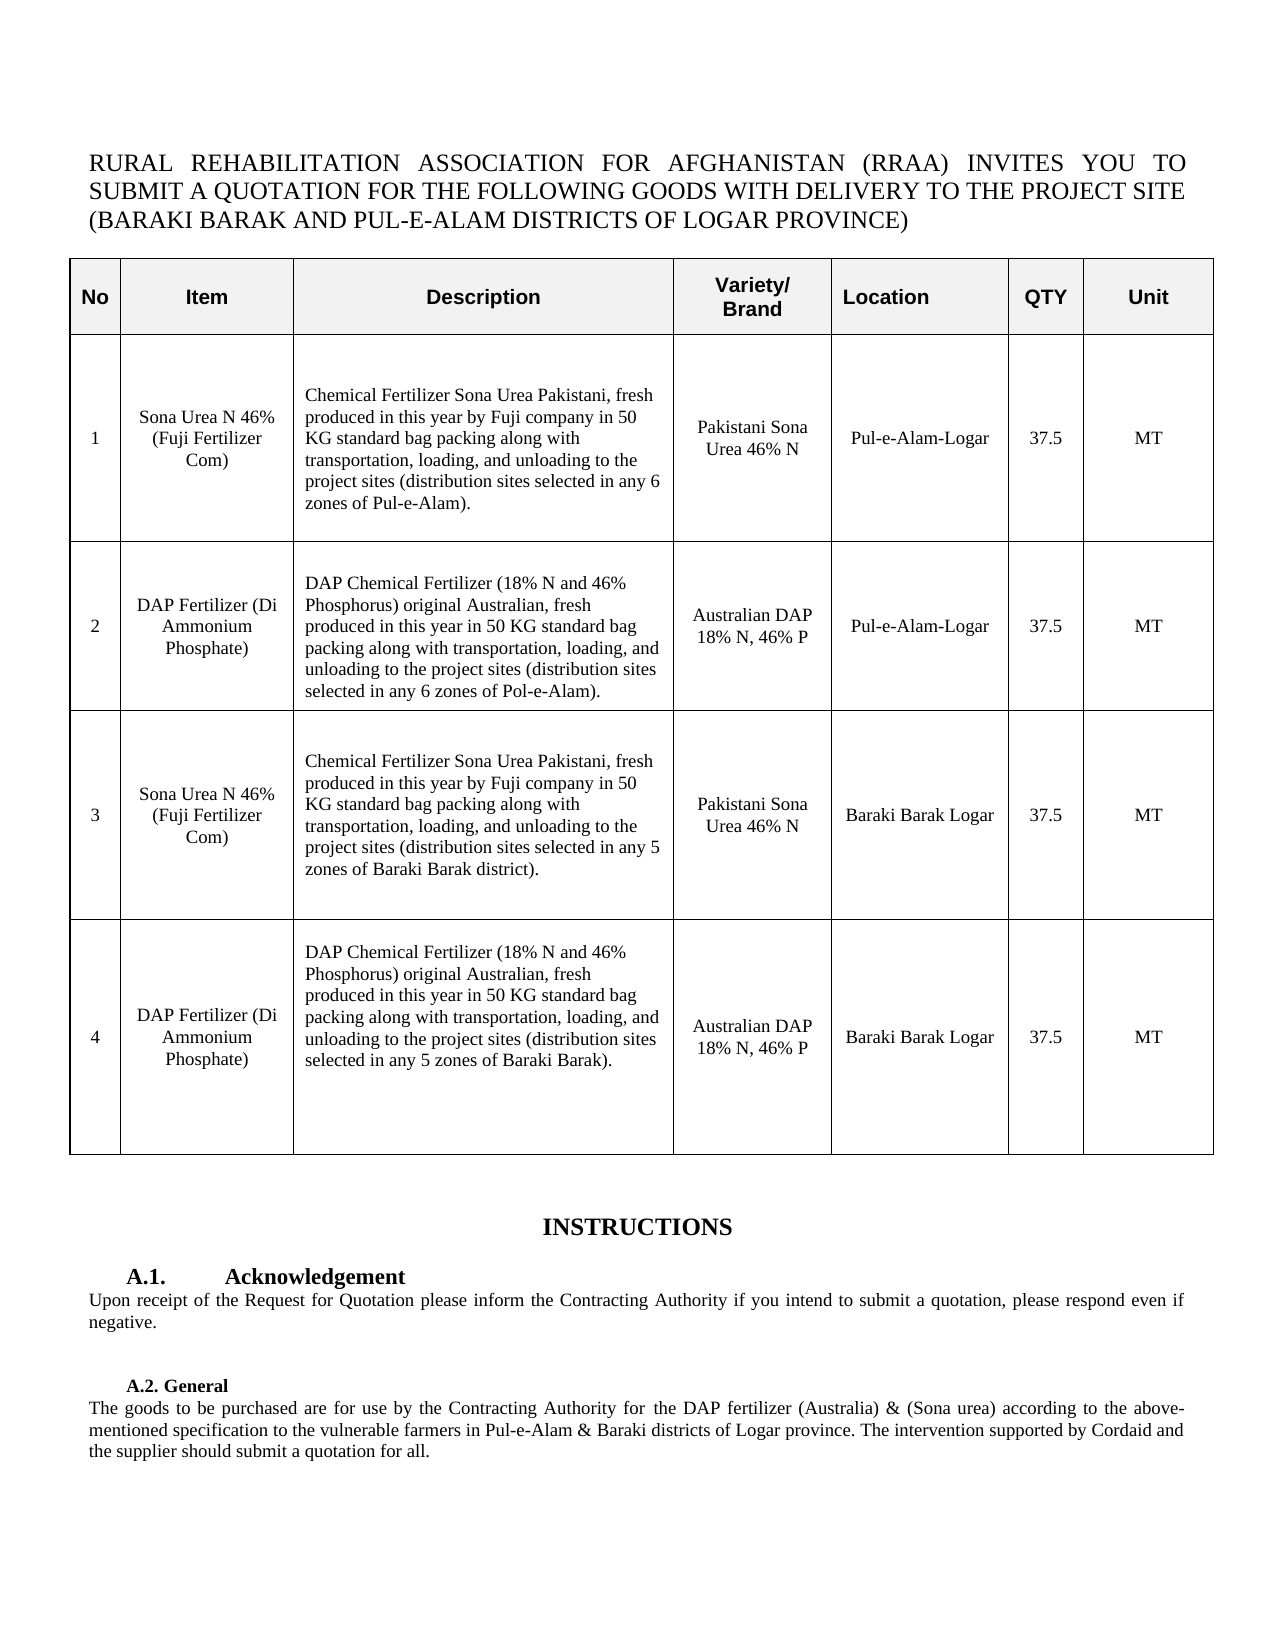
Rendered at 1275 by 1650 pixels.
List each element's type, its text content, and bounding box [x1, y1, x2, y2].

table_header Location [832, 259, 1008, 334]
list Acknowledgement [126, 1263, 1186, 1289]
table_cell MT [1084, 920, 1213, 1154]
table_cell Australian DAP 18% N, 46% P [674, 920, 831, 1154]
subtitle Instructions [89, 1212, 1186, 1241]
table_cell Australian DAP 18% N, 46% P [674, 542, 831, 710]
table_header Unit [1084, 259, 1213, 334]
table_cell 2 [71, 542, 120, 710]
table_cell Baraki Barak Logar [832, 920, 1008, 1154]
table_cell DAP Chemical Fertilizer (18% N and 46% Phosphorus) original Australian, fresh produced in this year in 50 KG standard bag packing along with transportation, loading, and unloading to the project sites (distribution sites selected in any 5 zones of Baraki Barak). [294, 920, 673, 1154]
table_cell Baraki Barak Logar [832, 711, 1008, 919]
table_cell Sona Urea N 46% (Fuji Fertilizer Com) [121, 335, 293, 541]
table_cell MT [1084, 711, 1213, 919]
text The goods to be purchased are for use by the Contracting Authority for the DAP fertilizer (Australia) & (Sona urea) according to the above-mentioned specification to the vulnerable farmers in Pul-e-Alam & Baraki districts of Logar province. The intervention supported by Cordaid and the supplier should submit a quotation for all. [89, 1397, 1186, 1462]
table_cell DAP Fertilizer (Di Ammonium Phosphate) [121, 542, 293, 710]
table_cell 37.5 [1009, 711, 1083, 919]
list General [126, 1375, 1186, 1397]
table_cell DAP Fertilizer (Di Ammonium Phosphate) [121, 920, 293, 1154]
table_cell Pul-e-Alam-Logar [832, 335, 1008, 541]
table_cell Chemical Fertilizer Sona Urea Pakistani, fresh produced in this year by Fuji company in 50 KG standard bag packing along with transportation, loading, and unloading to the project sites (distribution sites selected in any 5 zones of Baraki Barak district). [294, 711, 673, 919]
table_cell 1 [71, 335, 120, 541]
table_cell Pul-e-Alam-Logar [832, 542, 1008, 710]
table_cell Pakistani Sona Urea 46% N [674, 711, 831, 919]
table_header Variety/Brand [674, 259, 831, 334]
table_cell 3 [71, 711, 120, 919]
table_cell 37.5 [1009, 920, 1083, 1154]
text RURAL REHABILITATION ASSOCIATION FOR AFGHANISTAN (RRAA) INVITES YOU TO SUBMIT A QUOTATION FOR THE FOLLOWING GOODS WITH DELIVERY TO THE PROJECT SITE (BARAKI BARAK AND PUL-E-ALAM DISTRICTS OF LOGAR PROVINCE) [89, 148, 1186, 234]
table_cell 4 [71, 920, 120, 1154]
table_cell 37.5 [1009, 542, 1083, 710]
table_cell MT [1084, 335, 1213, 541]
table_header No [71, 259, 120, 334]
table_cell MT [1084, 542, 1213, 710]
table_cell Pakistani Sona Urea 46% N [674, 335, 831, 541]
table_header Item [121, 259, 293, 334]
table_cell Chemical Fertilizer Sona Urea Pakistani, fresh produced in this year by Fuji company in 50 KG standard bag packing along with transportation, loading, and unloading to the project sites (distribution sites selected in any 6 zones of Pul-e-Alam). [294, 335, 673, 541]
table_header Description [294, 259, 673, 334]
table_cell DAP Chemical Fertilizer (18% N and 46% Phosphorus) original Australian, fresh produced in this year in 50 KG standard bag packing along with transportation, loading, and unloading to the project sites (distribution sites selected in any 6 zones of Pol-e-Alam). [294, 542, 673, 710]
text Upon receipt of the Request for Quotation please inform the Contracting Authority if you intend to submit a quotation, please respond even if negative. [89, 1289, 1186, 1332]
table_cell 37.5 [1009, 335, 1083, 541]
table_cell Sona Urea N 46% (Fuji Fertilizer Com) [121, 711, 293, 919]
table_header QTY [1009, 259, 1083, 334]
